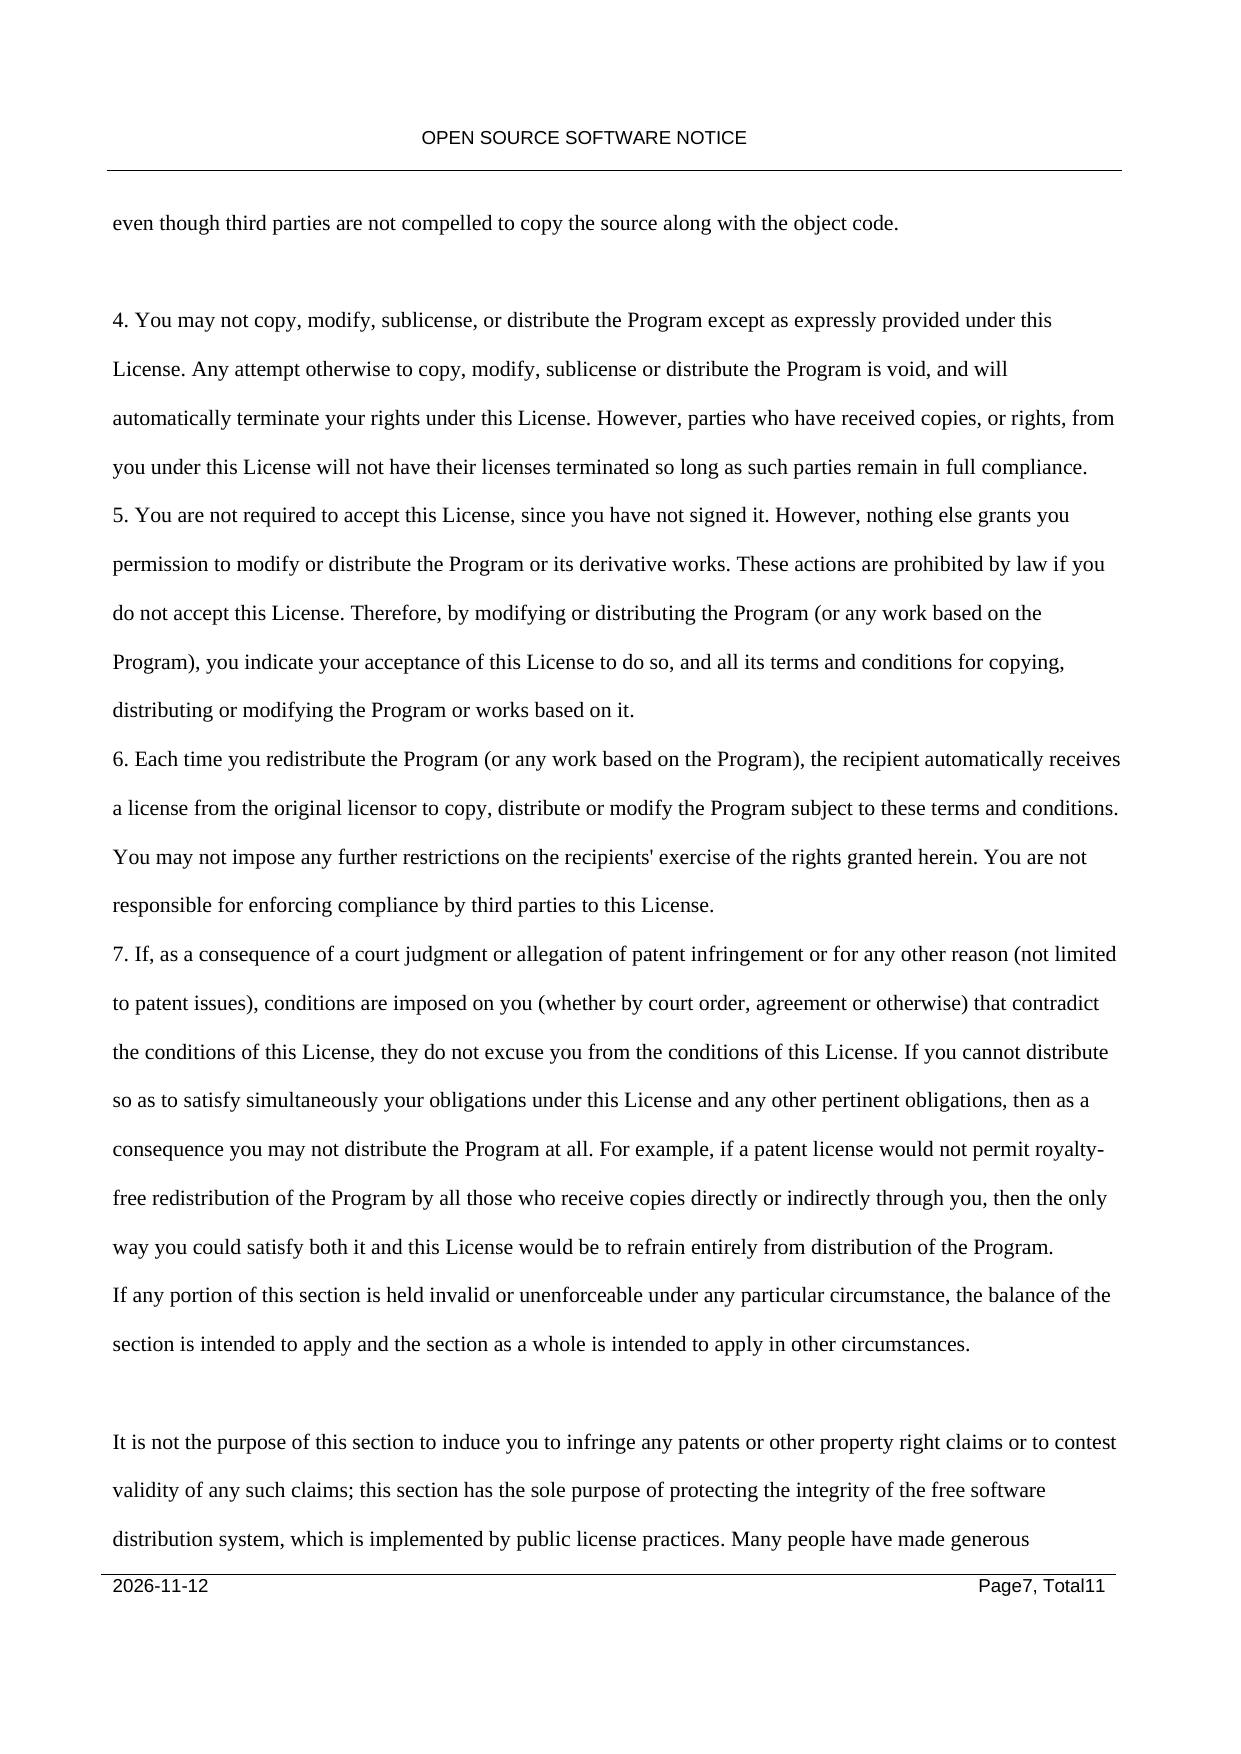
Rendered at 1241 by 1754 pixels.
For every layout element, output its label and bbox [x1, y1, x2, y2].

text [112, 206, 1128, 1555]
